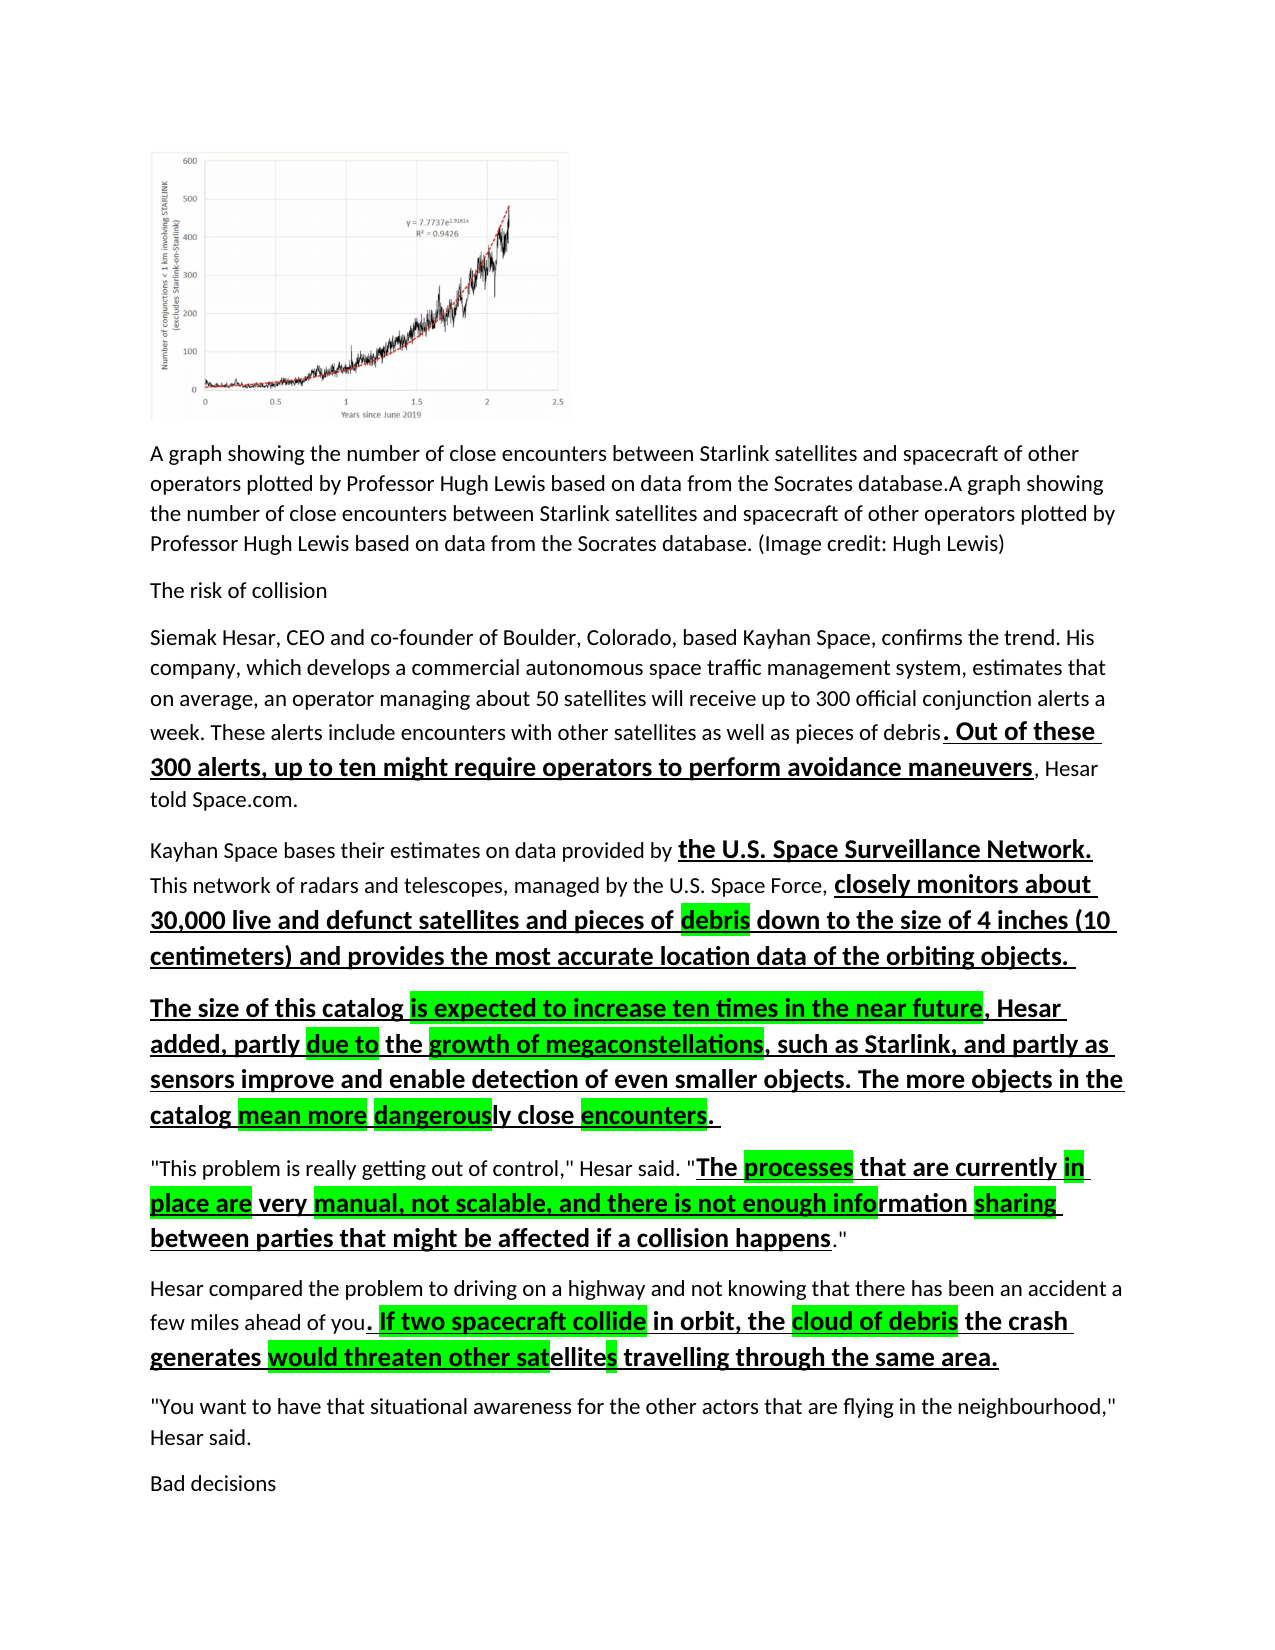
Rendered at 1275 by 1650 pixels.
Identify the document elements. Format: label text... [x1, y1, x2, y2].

text Kayhan Space bases their estimates on data provided by the U.S. Space Surveillance Network. This network of radars and telescopes, managed by the U.S. Space Force, closely monitors about 30,000 live and defunct satellites and pieces of debris down to the size of 4 inches (10 centimeters) and provides the most accurate location data of the orbiting objects. [150, 832, 1125, 972]
text "You want to have that situational awareness for the other actors that are flying in the neighbourhood," Hesar said. [150, 1392, 1125, 1451]
text The risk of collision [150, 576, 1125, 604]
text The size of this catalog is expected to increase ten times in the near future, Hesar added, partly due to the growth of megaconstellations, such as Starlink, and partly as sensors improve and enable detection of even smaller objects. The more objects in the catalog mean more dangerously close encounters. [150, 1092, 1125, 1131]
text Hesar compared the problem to driving on a highway and not knowing that there has been an accident a few miles ahead of you. If two spacecraft collide in orbit, the cloud of debris the crash generates would threaten other satellites travelling through the same area. [150, 1274, 1125, 1373]
text The size of this catalog is expected to increase ten times in the near future, Hesar added, partly due to the growth of megaconstellations, such as Starlink, and partly as sensors improve and enable detection of even smaller objects. The more objects in the catalog mean more dangerously close encounters. [150, 991, 1125, 1091]
text A graph showing the number of close encounters between Starlink satellites and spacecraft of other operators plotted by Professor Hugh Lewis based on data from the Socrates database.A graph showing the number of close encounters between Starlink satellites and spacecraft of other operators plotted by Professor Hugh Lewis based on data from the Socrates database. (Image credit: Hugh Lewis) [150, 439, 1125, 557]
text Bad decisions [150, 1469, 1125, 1497]
text Siemak Hesar, CEO and co-founder of Boulder, Colorado, based Kayhan Space, confirms the trend. His company, which develops a commercial autonomous space traffic management system, estimates that on average, an operator managing about 50 satellites will receive up to 300 official conjunction alerts a week. These alerts include encounters with other satellites as well as pieces of debris. Out of these 300 alerts, up to ten might require operators to perform avoidance maneuvers, Hesar told Space.com. [150, 623, 1125, 813]
picture [150, 150, 570, 421]
text "This problem is really getting out of control," Hesar said. "The processes that are currently in place are very manual, not scalable, and there is not enough information sharing between parties that might be affected if a collision happens." [150, 1150, 1125, 1254]
